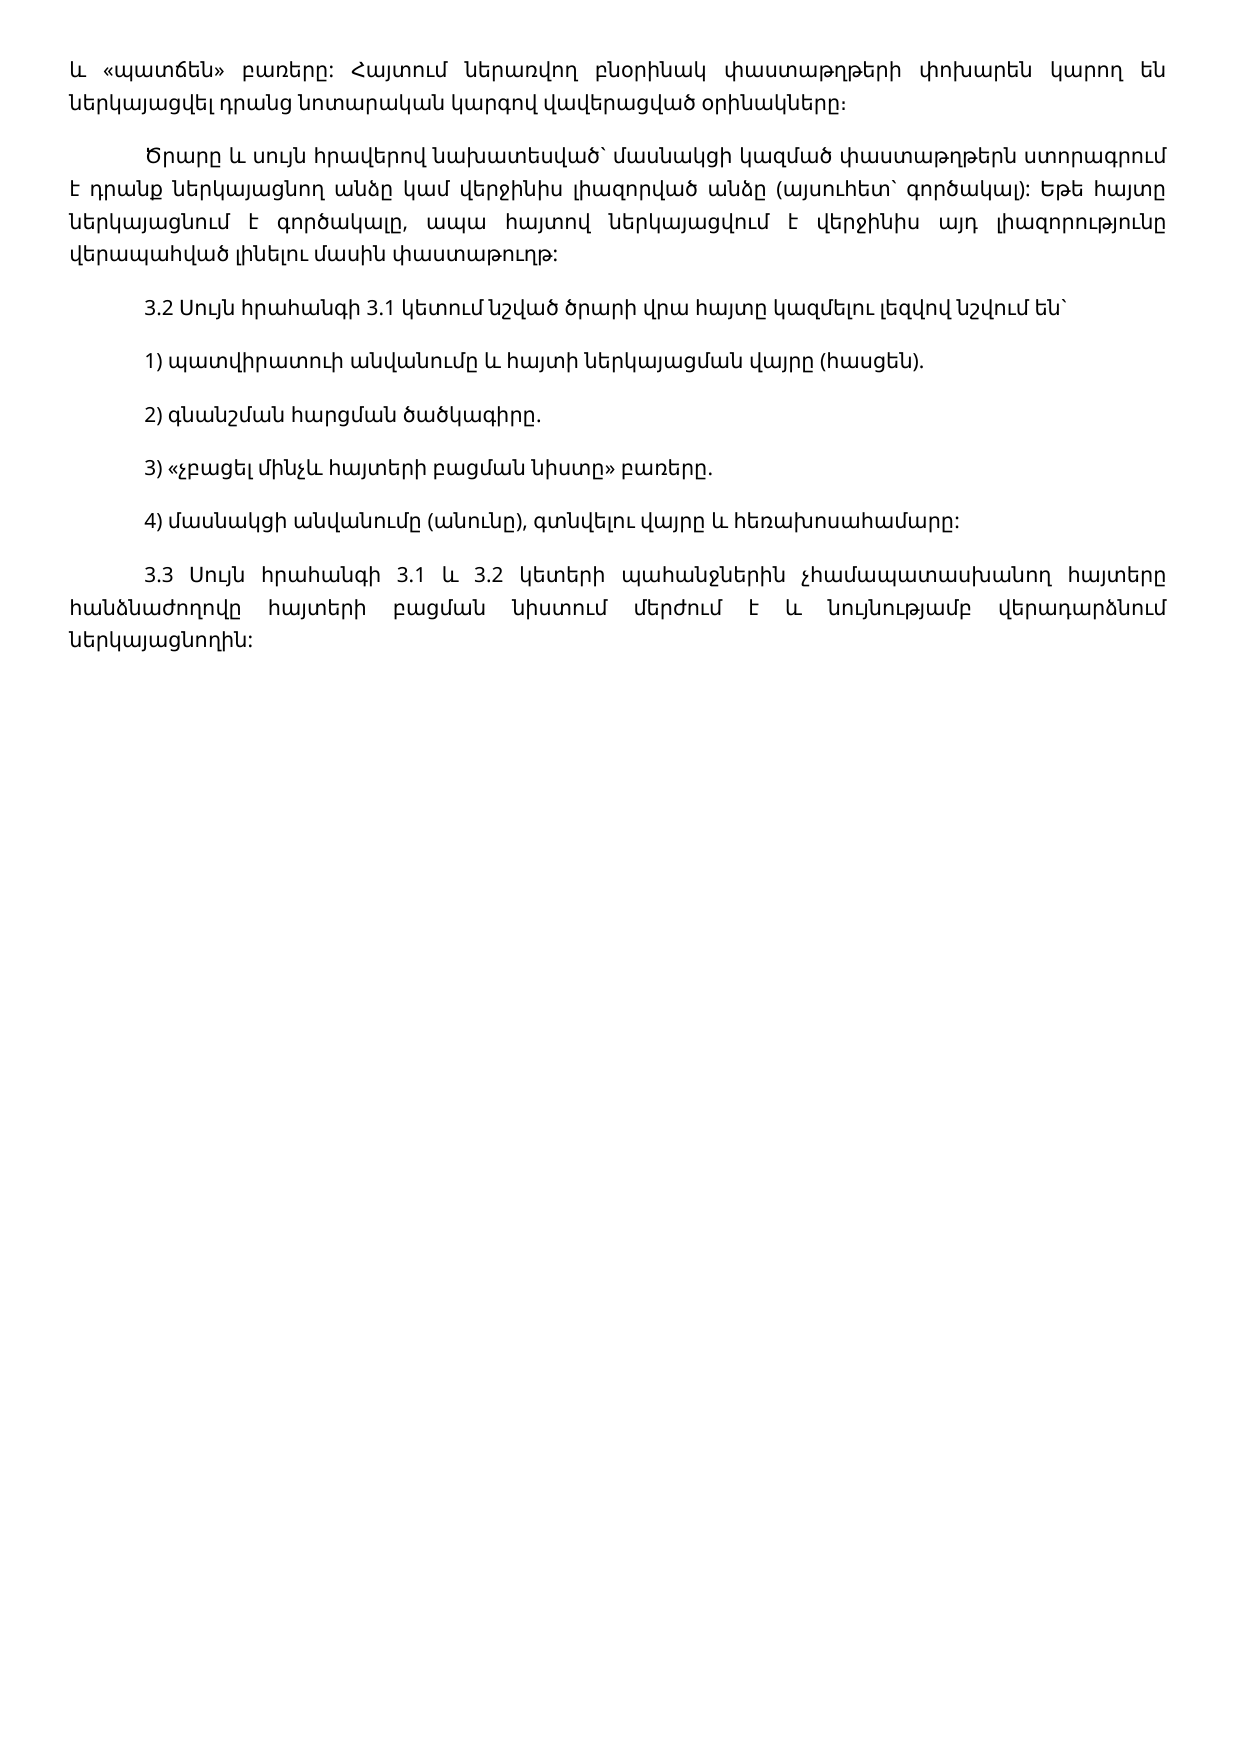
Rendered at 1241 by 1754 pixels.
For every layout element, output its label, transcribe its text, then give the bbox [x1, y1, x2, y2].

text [69, 56, 1167, 117]
text 3.3 Սույն հրահանգի 3.1 և 3.2 կետերի պահանջներին չհամապատասխանող հայտերը հանձնաժողովը հայտերի բացման նիստում մերժում է և նույնությամբ վերադարձնում ներկայացնողին: [69, 560, 1167, 654]
text 2) գնանշման հարցման ծածկագիրը. [69, 400, 1167, 428]
text Ծրարը և սույն հրավերով նախատեսված` մասնակցի կազմած փաստաթղթերն ստորագրում է դրանք ներկայացնող անձը կամ վերջինիս լիազորված անձը (այսուհետ` գործակալ): Եթե հայտը ներկայացնում է գործակալը, ապա հայտով ներկայացվում է վերջինիս այդ լիազորությունը վերապահված լինելու մասին փաստաթուղթ: [69, 142, 1167, 268]
text 3.2 Սույն հրահանգի 3.1 կետում նշված ծրարի վրա հայտը կազմելու լեզվով նշվում են` [69, 293, 1167, 321]
text 1) պատվիրատուի անվանումը և հայտի ներկայացման վայրը (հասցեն). [69, 346, 1167, 375]
text 3) «չբացել մինչև հայտերի բացման նիստը» բառերը. [69, 453, 1167, 482]
text 4) մասնակցի անվանումը (անունը), գտնվելու վայրը և հեռախոսահամարը: [69, 507, 1167, 535]
